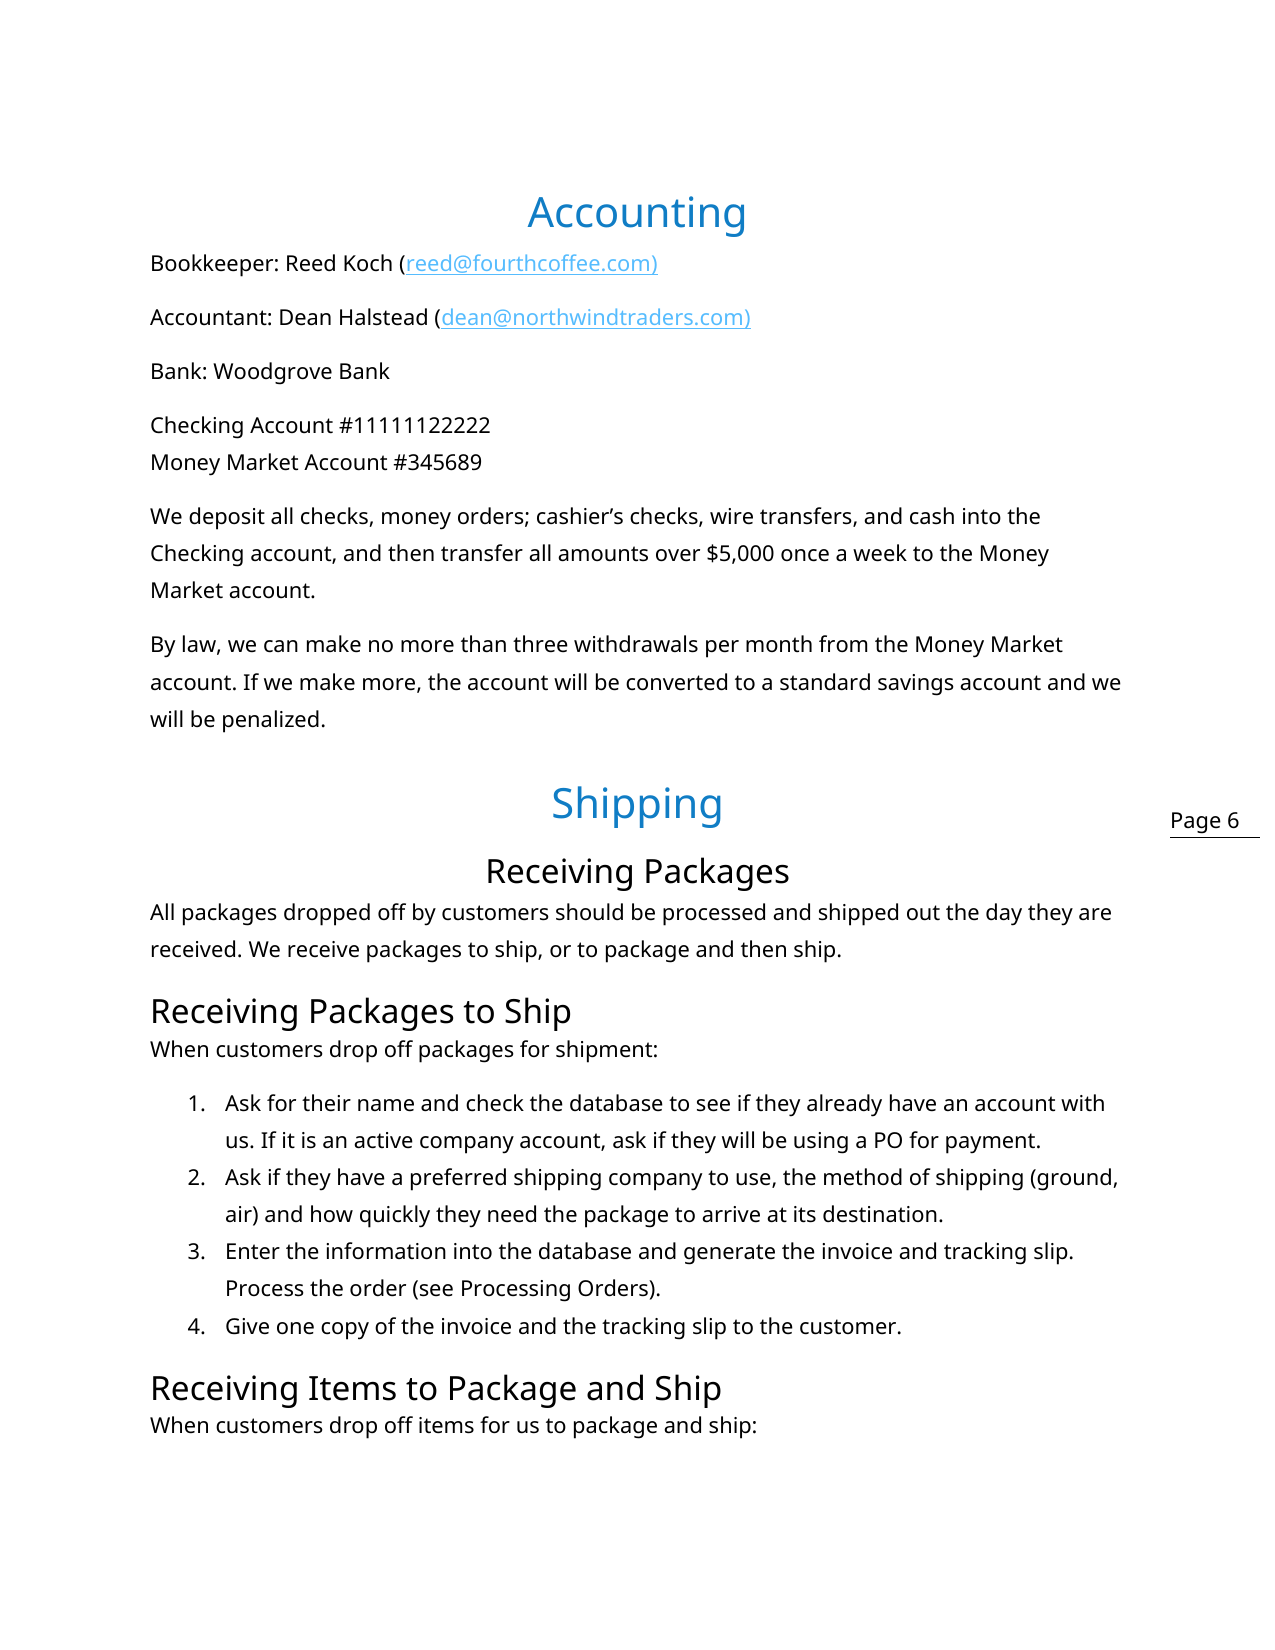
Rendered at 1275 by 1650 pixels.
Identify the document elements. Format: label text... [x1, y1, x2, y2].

text When customers drop off items for us to package and ship: [150, 1410, 1125, 1440]
text Bookkeeper: Reed Koch (reed@fourthcoffee.com) [150, 248, 1125, 278]
text Accountant: Dean Halstead (dean@northwindtraders.com) [150, 302, 1125, 332]
list Give one copy of the invoice and the tracking slip to the customer. [187, 1311, 1125, 1340]
list Enter the information into the database and generate the invoice and tracking slip. Process the order (see Processing Orders). [187, 1236, 1125, 1303]
subtitle Shipping [150, 774, 1125, 831]
text By law, we can make no more than three withdrawals per month from the Money Market account. If we make more, the account will be converted to a standard savings account and we will be penalized. [150, 629, 1125, 733]
list Ask for their name and check the database to see if they already have an account with us. If it is an active company account, ask if they will be using a PO for payment. [187, 1087, 1125, 1154]
text When customers drop off packages for shipment: [150, 1034, 1125, 1063]
subtitle Receiving Packages to Ship [150, 988, 1125, 1034]
subtitle Accounting [150, 183, 1125, 240]
text Bank: Woodgrove Bank [150, 356, 1125, 386]
subtitle Receiving Packages [150, 848, 1125, 893]
text We deposit all checks, money orders; cashier’s checks, wire transfers, and cash into the Checking account, and then transfer all amounts over $5,000 once a week to the Money Market account. [150, 501, 1125, 605]
text Checking Account #11111122222 Money Market Account #345689 [150, 410, 1125, 477]
text All packages dropped off by customers should be processed and shipped out the day they are received. We receive packages to ship, or to package and then ship. [150, 897, 1125, 964]
subtitle Receiving Items to Package and Ship [150, 1364, 1125, 1410]
